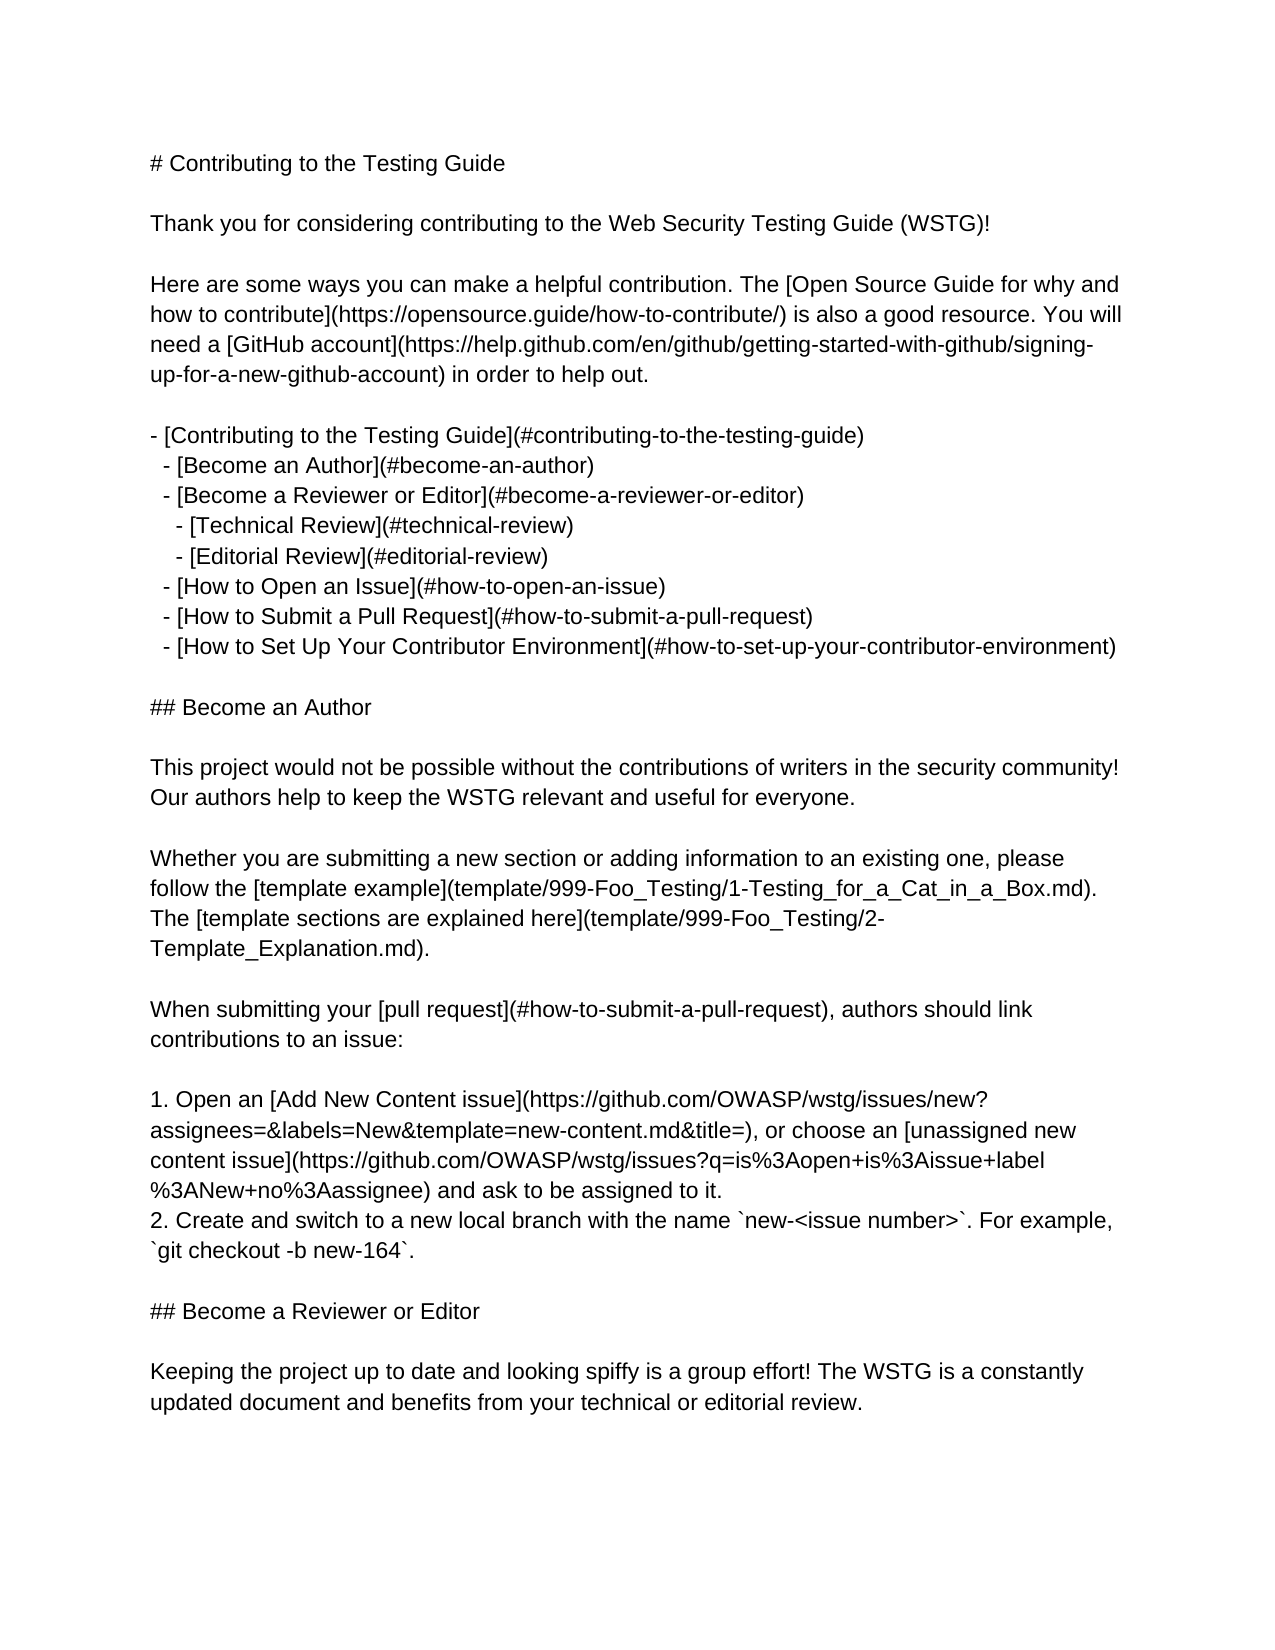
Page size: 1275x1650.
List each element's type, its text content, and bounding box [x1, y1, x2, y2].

text # Contributing to the Testing Guide [150, 150, 1125, 176]
text This project would not be possible without the contributions of writers in the security community! Our authors help to keep the WSTG relevant and useful for everyone. [150, 754, 1125, 811]
text - [Contributing to the Testing Guide](#contributing-to-the-testing-guide) [150, 422, 1125, 448]
text Here are some ways you can make a helpful contribution. The [Open Source Guide for why and how to contribute](https://opensource.guide/how-to-contribute/) is also a good resource. You will need a [GitHub account](https://help.github.com/en/github/getting-started-with-github/signing-up-for-a-new-github-account) in order to help out. [150, 271, 1125, 388]
text - [How to Open an Issue](#how-to-open-an-issue) [150, 573, 1125, 599]
text - [How to Submit a Pull Request](#how-to-submit-a-pull-request) [150, 603, 1125, 629]
text ## Become an Author [150, 694, 1125, 720]
text Keeping the project up to date and looking spiffy is a group effort! The WSTG is a constantly updated document and benefits from your technical or editorial review. [150, 1358, 1125, 1415]
text - [Technical Review](#technical-review) [150, 512, 1125, 539]
text ## Become a Reviewer or Editor [150, 1298, 1125, 1324]
text 1. Open an [Add New Content issue](https://github.com/OWASP/wstg/issues/new?assignees=&labels=New&template=new-content.md&title=), or choose an [unassigned new content issue](https://github.com/OWASP/wstg/issues?q=is%3Aopen+is%3Aissue+label%3ANew+no%3Aassignee) and ask to be assigned to it. [150, 1086, 1125, 1203]
text When submitting your [pull request](#how-to-submit-a-pull-request), authors should link contributions to an issue: [150, 996, 1125, 1052]
text - [How to Set Up Your Contributor Environment](#how-to-set-up-your-contributor-environment) [150, 633, 1125, 660]
text - [Editorial Review](#editorial-review) [150, 543, 1125, 569]
text 2. Create and switch to a new local branch with the name `new-<issue number>`. For example, `git checkout -b new-164`. [150, 1207, 1125, 1264]
text - [Become an Author](#become-an-author) [150, 452, 1125, 478]
text - [Become a Reviewer or Editor](#become-a-reviewer-or-editor) [150, 482, 1125, 509]
text Thank you for considering contributing to the Web Security Testing Guide (WSTG)! [150, 210, 1125, 237]
text Whether you are submitting a new section or adding information to an existing one, please follow the [template example](template/999-Foo_Testing/1-Testing_for_a_Cat_in_a_Box.md). The [template sections are explained here](template/999-Foo_Testing/2-Template_Explanation.md). [150, 845, 1125, 962]
